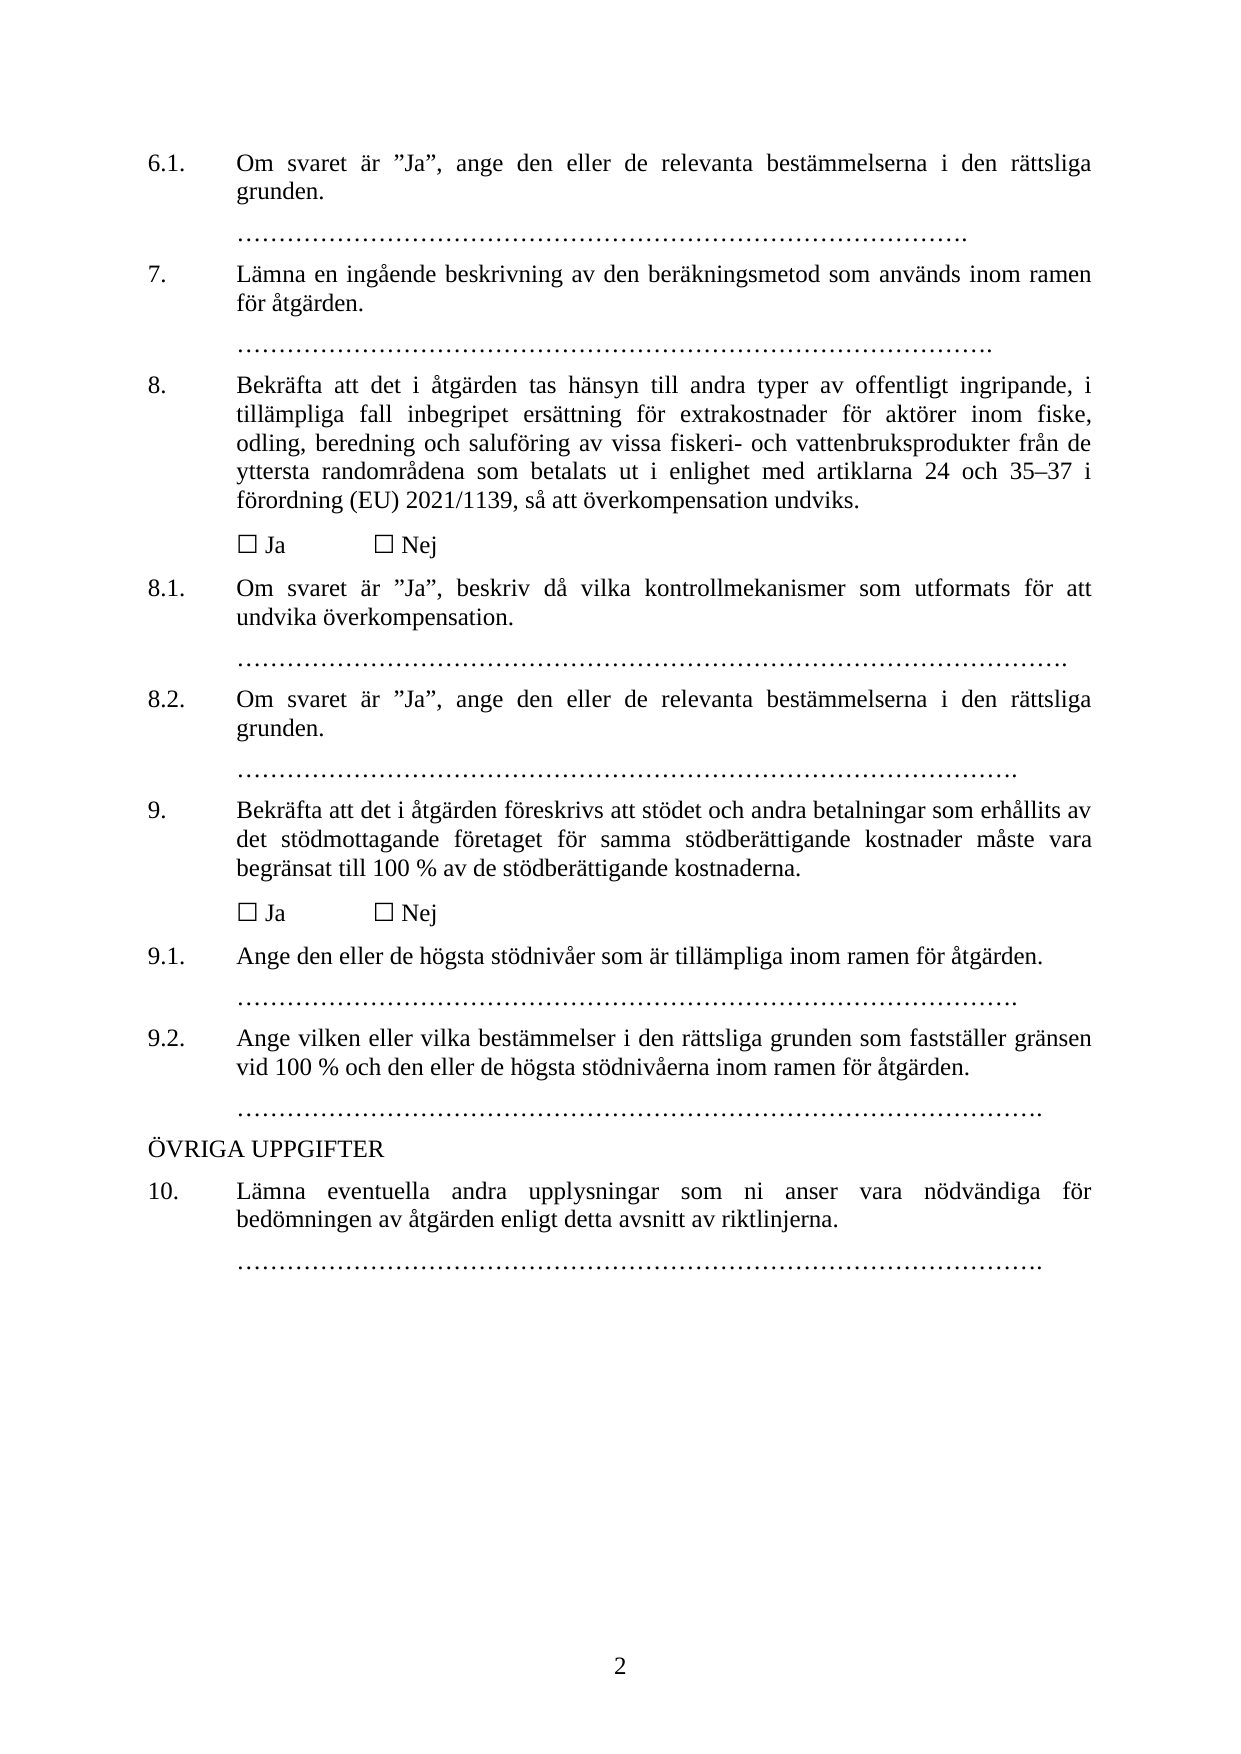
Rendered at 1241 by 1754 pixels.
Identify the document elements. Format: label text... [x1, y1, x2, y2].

text 8.2. Om svaret är ”Ja”, ange den eller de relevanta bestämmelserna i den rättsliga grunden. [148, 684, 1093, 742]
text Ja Nej [236, 526, 1093, 560]
text ……………………………………………………………………………………. [236, 1093, 1093, 1122]
text 9.1. Ange den eller de högsta stödnivåer som är tillämpliga inom ramen för åtgärden. [148, 941, 1093, 969]
text 7. Lämna en ingående beskrivning av den beräkningsmetod som används inom ramen för åtgärden. [148, 259, 1093, 316]
text ………………………………………………………………………………………. [236, 643, 1093, 672]
text 8. Bekräfta att det i åtgärden tas hänsyn till andra typer av offentligt ingripande, i tillämpliga fall inbegripet ersättning för extrakostnader för aktörer inom fiske, odling, beredning och saluföring av vissa fiskeri- och vattenbruksprodukter från de yttersta randområdena som betalats ut i enlighet med artiklarna 24 och 35–37 i förordning (EU) 2021/1139, så att överkompensation undviks. [148, 370, 1093, 514]
text 9. Bekräfta att det i åtgärden föreskrivs att stödet och andra betalningar som erhållits av det stödmottagande företaget för samma stödberättigande kostnader måste vara begränsat till 100 % av de stödberättigande kostnaderna. [148, 795, 1093, 882]
text 6.1. Om svaret är ”Ja”, ange den eller de relevanta bestämmelserna i den rättsliga grunden. [148, 148, 1093, 205]
text ……………………………………………………………………………………. [236, 1246, 1093, 1274]
text Ja Nej [236, 894, 1093, 928]
text ……………………………………………………………………………. [236, 218, 1093, 246]
text …………………………………………………………………………………. [236, 754, 1093, 783]
text ………………………………………………………………………………. [236, 329, 1093, 358]
text …………………………………………………………………………………. [236, 982, 1093, 1011]
text 9.2. Ange vilken eller vilka bestämmelser i den rättsliga grunden som fastställer gränsen vid 100 % och den eller de högsta stödnivåerna inom ramen för åtgärden. [148, 1023, 1093, 1081]
subtitle ÖVRIGA UPPGIFTER [148, 1134, 1093, 1163]
text 8.1. Om svaret är ”Ja”, beskriv då vilka kontrollmekanismer som utformats för att undvika överkompensation. [148, 573, 1093, 630]
text 10. Lämna eventuella andra upplysningar som ni anser vara nödvändiga för bedömningen av åtgärden enligt detta avsnitt av riktlinjerna. [148, 1176, 1093, 1233]
